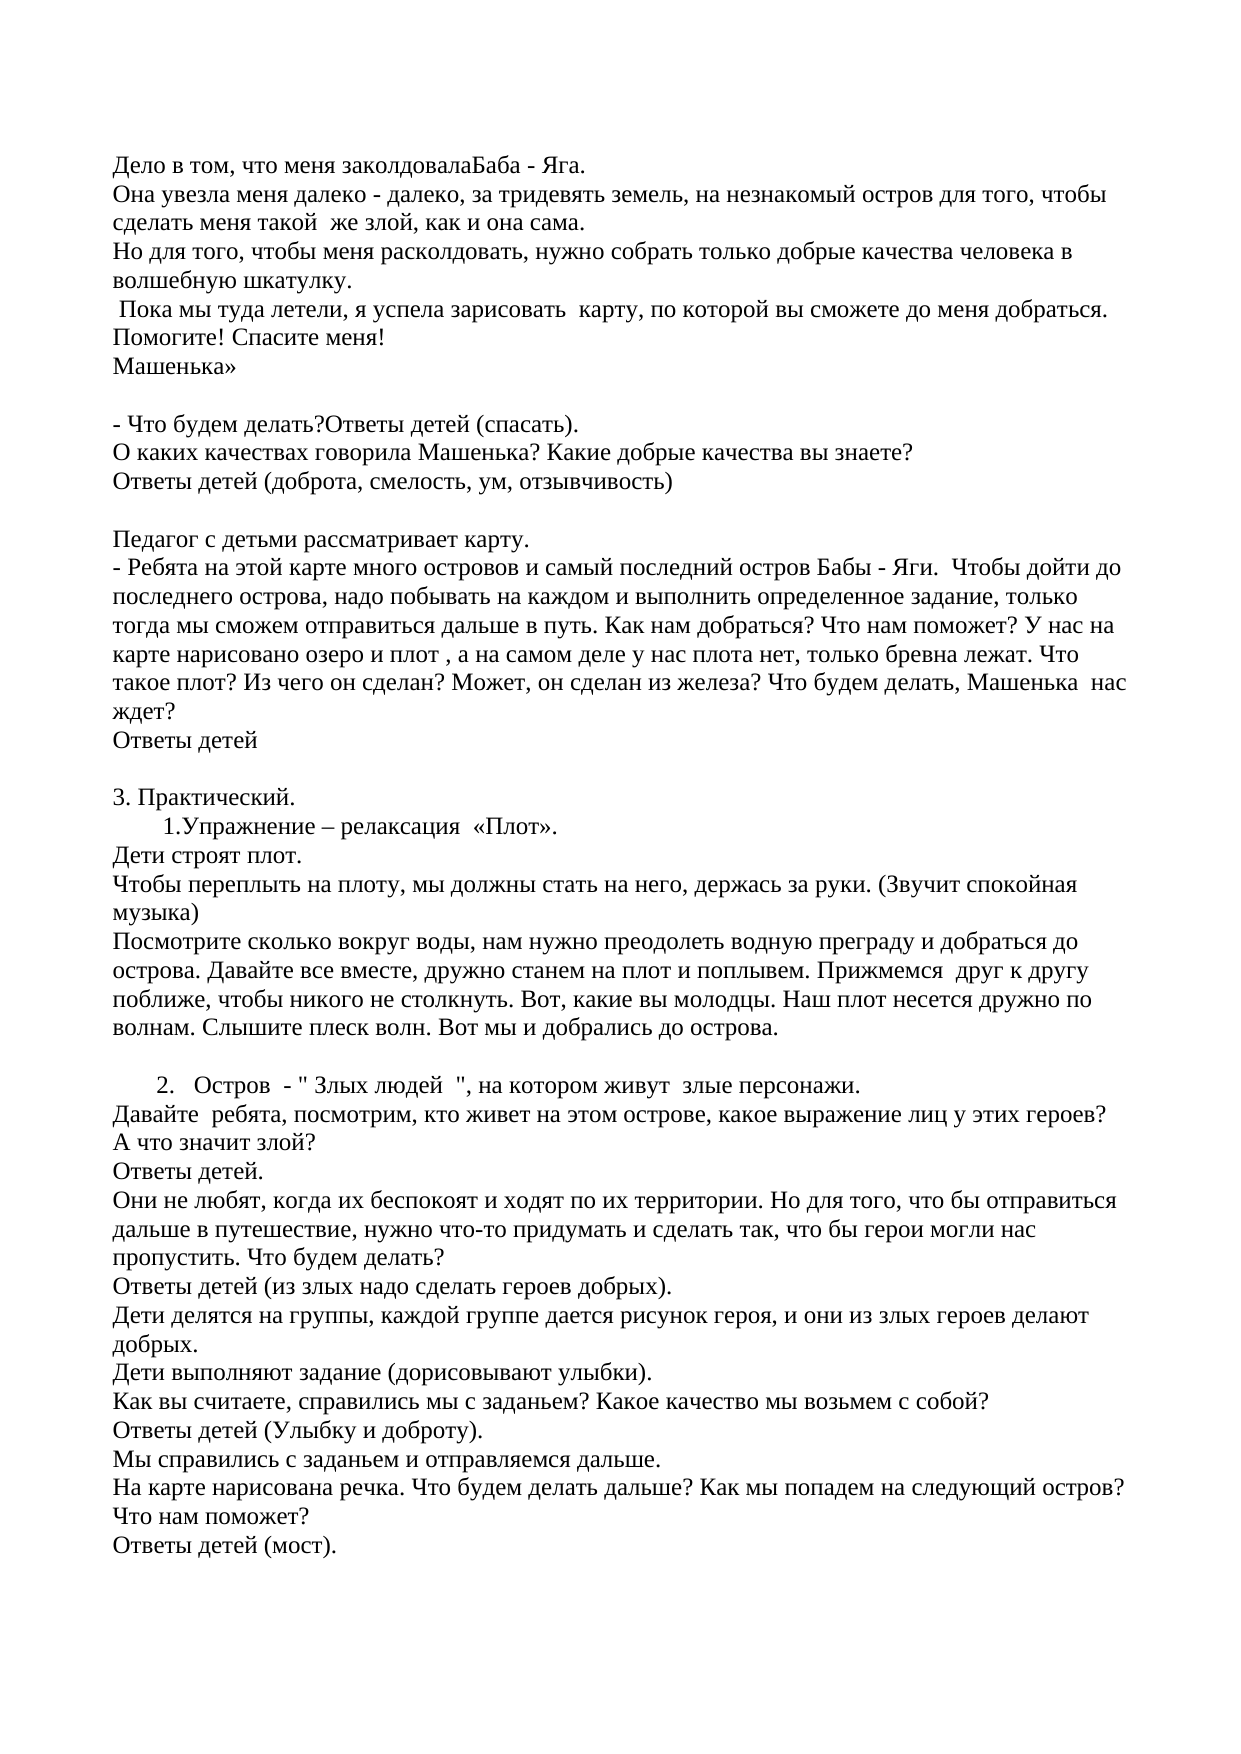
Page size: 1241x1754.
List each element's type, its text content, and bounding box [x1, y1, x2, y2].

text - Ребята на этой карте много островов и самый последний остров Бабы - Яги. Чтобы дойти до последнего острова, надо побывать на каждом и выполнить определенное задание, только тогда мы сможем отправиться дальше в путь. Как нам добраться? Что нам поможет? У нас на карте нарисовано озеро и плот , а на самом деле у нас плота нет, только бревна лежат. Что такое плот? Из чего он сделан? Может, он сделан из железа? Что будем делать, Машенька нас ждет? [112, 552, 1128, 725]
text 2. Остров - " Злых людей ", на котором живут злые персонажи. [112, 1070, 1128, 1099]
text Но для того, чтобы меня расколдовать, нужно собрать только добрые качества человека в волшебную шкатулку. [112, 236, 1128, 294]
text Как вы считаете, справились мы с заданьем? Какое качество мы возьмем с собой? [112, 1386, 1128, 1415]
text Ответы детей (мост). [112, 1530, 1128, 1559]
text - Что будем делать?Ответы детей (спасать). [112, 409, 1128, 437]
text Ответы детей. [112, 1156, 1128, 1185]
text Посмотрите сколько вокруг воды, нам нужно преодолеть водную преграду и добраться до острова. Давайте все вместе, дружно станем на плот и поплывем. Прижмемся друг к другу поближе, чтобы никого не столкнуть. Вот, какие вы молодцы. Наш плот несется дружно по волнам. Слышите плеск волн. Вот мы и добрались до острова. [112, 926, 1128, 1041]
text Ответы детей (Улыбку и доброту). [112, 1415, 1128, 1444]
text Давайте ребята, посмотрим, кто живет на этом острове, какое выражение лиц у этих героев? А что значит злой? [112, 1099, 1128, 1156]
text Машенька» [112, 351, 1128, 380]
text Ответы детей [112, 725, 1128, 754]
text Мы справились с заданьем и отправляемся дальше. [112, 1444, 1128, 1472]
text Ответы детей (доброта, смелость, ум, отзывчивость) [112, 466, 1128, 495]
text Ответы детей (из злых надо сделать героев добрых). [112, 1271, 1128, 1300]
text Дети строят плот. [112, 840, 1128, 869]
text Чтобы переплыть на плоту, мы должны стать на него, держась за руки. (Звучит спокойная музыка) [112, 869, 1128, 926]
text Помогите! Спасите меня! [112, 322, 1128, 351]
text О каких качествах говорила Машенька? Какие добрые качества вы знаете? [112, 437, 1128, 466]
text 3. Практический. [112, 782, 1128, 811]
text Педагог с детьми рассматривает карту. [112, 524, 1128, 552]
text Пока мы туда летели, я успела зарисовать карту, по которой вы сможете до меня добраться. [112, 294, 1128, 322]
text Дети выполняют задание (дорисовывают улыбки). [112, 1357, 1128, 1386]
text 1.Упражнение – релаксация «Плот». [112, 811, 1128, 840]
text Дети делятся на группы, каждой группе дается рисунок героя, и они из злых героев делают добрых. [112, 1300, 1128, 1357]
text Дело в том, что меня заколдовалаБаба - Яга. [112, 150, 1128, 179]
text Они не любят, когда их беспокоят и ходят по их территории. Но для того, что бы отправиться дальше в путешествие, нужно что-то придумать и сделать так, что бы герои могли нас пропустить. Что будем делать? [112, 1185, 1128, 1271]
text Она увезла меня далеко - далеко, за тридевять земель, на незнакомый остров для того, чтобы сделать меня такой же злой, как и она сама. [112, 179, 1128, 236]
text На карте нарисована речка. Что будем делать дальше? Как мы попадем на следующий остров? Что нам поможет? [112, 1472, 1128, 1530]
